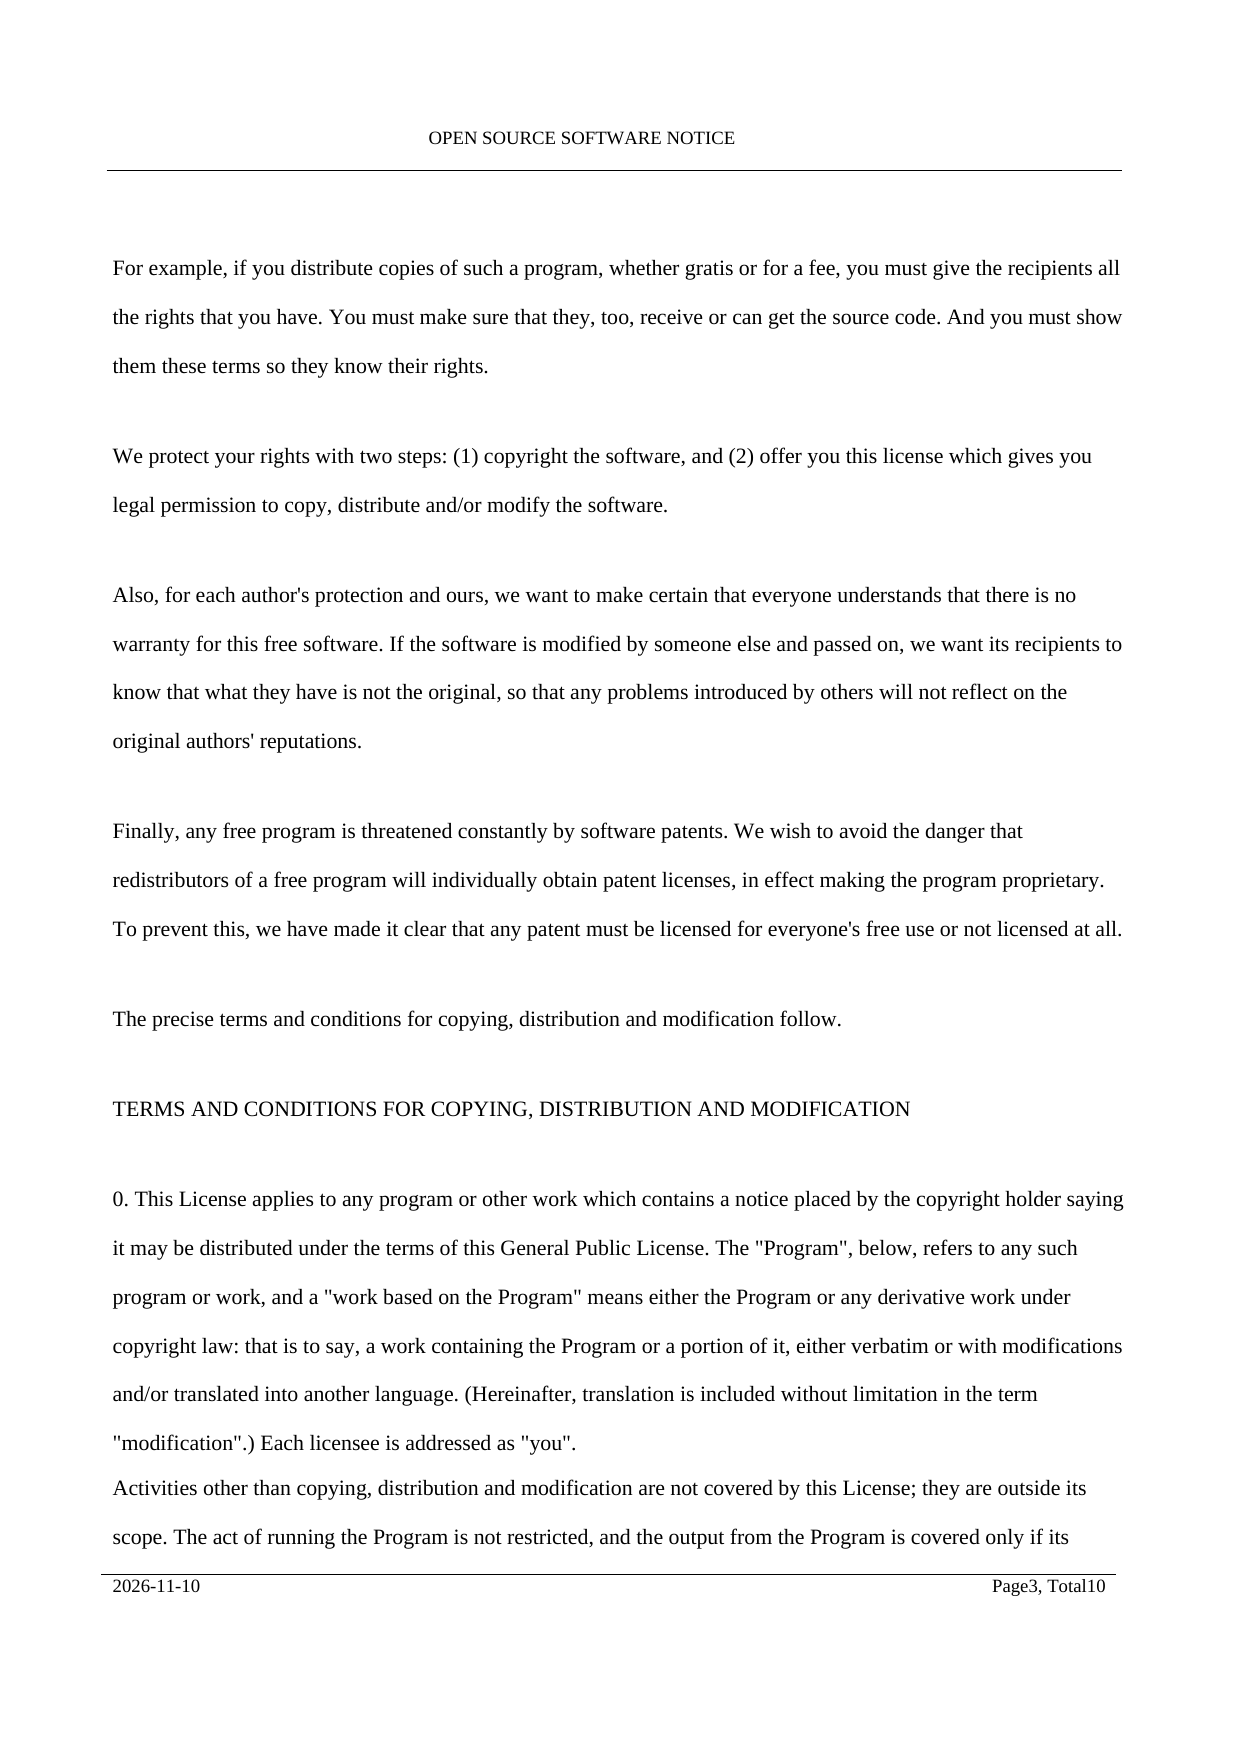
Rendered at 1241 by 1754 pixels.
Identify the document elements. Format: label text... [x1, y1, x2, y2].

text Also, for each author's protection and ours, we want to make certain that everyone understands that there is no warranty for this free software. If the software is modified by someone else and passed on, we want its recipients to know that what they have is not the original, so that any problems introduced by others will not reflect on the original authors' reputations. [112, 578, 1128, 757]
text Finally, any free program is threatened constantly by software patents. We wish to avoid the danger that redistributors of a free program will individually obtain patent licenses, in effect making the program proprietary. To prevent this, we have made it clear that any patent must be licensed for everyone's free use or not licensed at all. [112, 814, 1128, 944]
text We protect your rights with two steps: (1) copyright the software, and (2) offer you this license which gives you legal permission to copy, distribute and/or modify the software. [112, 439, 1128, 520]
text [112, 1472, 1128, 1553]
text For example, if you distribute copies of such a program, whether gratis or for a fee, you must give the recipients all the rights that you have. You must make sure that they, too, receive or can get the source code. And you must show them these terms so they know their rights. [112, 251, 1128, 381]
text 0. This License applies to any program or other work which contains a notice placed by the copyright holder saying it may be distributed under the terms of this General Public License. The "Program", below, refers to any such program or work, and a "work based on the Program" means either the Program or any derivative work under copyright law: that is to say, a work containing the Program or a portion of it, either verbatim or with modifications and/or translated into another language. (Hereinafter, translation is included without limitation in the term "modification".) Each licensee is addressed as "you". [112, 1183, 1128, 1459]
text The precise terms and conditions for copying, distribution and modification follow. [112, 1002, 1128, 1035]
text TERMS AND CONDITIONS FOR COPYING, DISTRIBUTION AND MODIFICATION [112, 1092, 1128, 1125]
